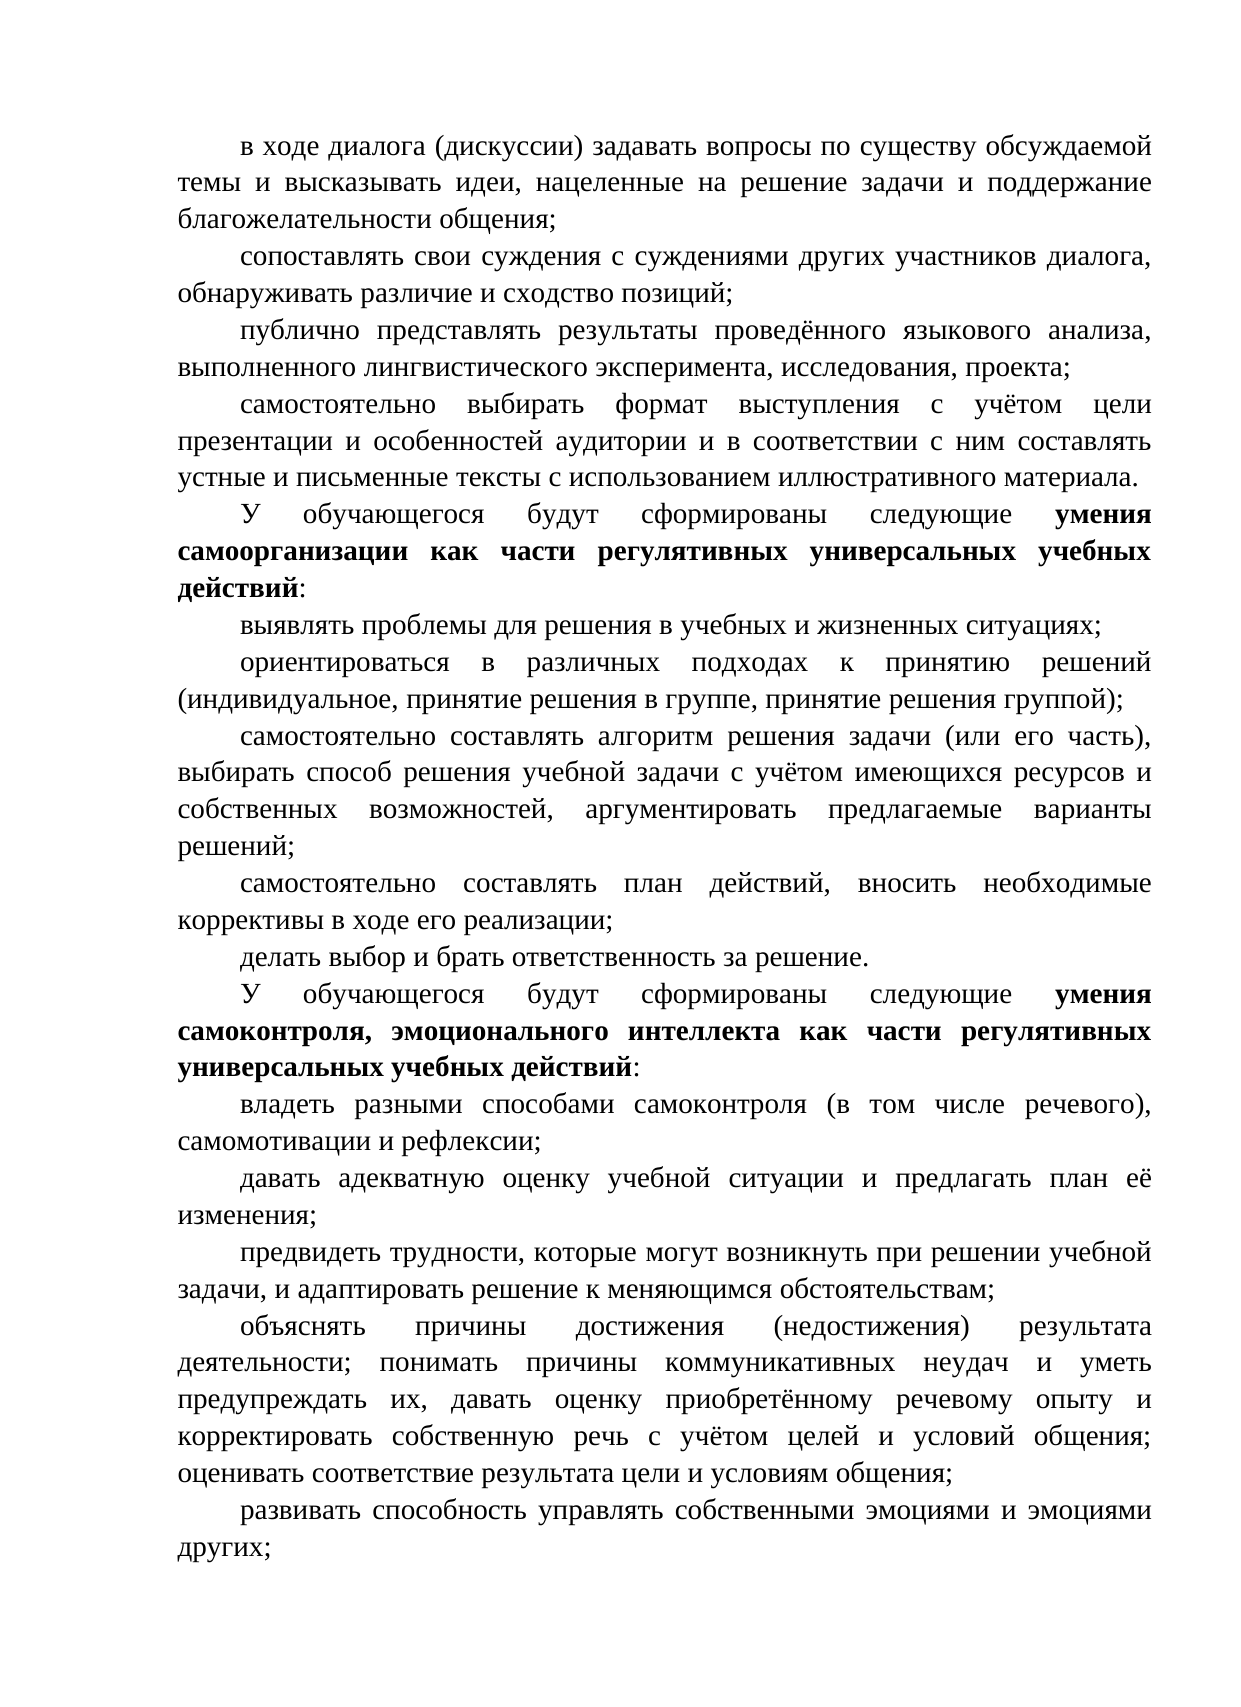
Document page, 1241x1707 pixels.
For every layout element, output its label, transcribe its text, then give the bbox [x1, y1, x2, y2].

text сопоставлять свои суждения с суждениями других участников диалога, обнаруживать различие и сходство позиций; [177, 238, 1152, 309]
text У обучающегося будут сформированы следующие умения самоорганизации как части регулятивных универсальных учебных действий: [177, 496, 1152, 604]
text давать адекватную оценку учебной ситуации и предлагать план её изменения; [177, 1160, 1152, 1231]
text делать выбор и брать ответственность за решение. [177, 939, 1152, 972]
text предвидеть трудности, которые могут возникнуть при решении учебной задачи, и адаптировать решение к меняющимся обстоятельствам; [177, 1234, 1152, 1304]
text самостоятельно выбирать формат выступления с учётом цели презентации и особенностей аудитории и в соответствии с ним составлять устные и письменные тексты с использованием иллюстративного материала. [177, 386, 1152, 493]
text публично представлять результаты проведённого языкового анализа, выполненного лингвистического эксперимента, исследования, проекта; [177, 312, 1152, 382]
text У обучающегося будут сформированы следующие умения самоконтроля, эмоционального интеллекта как части регулятивных универсальных учебных действий: [177, 976, 1152, 1083]
text в ходе диалога (дискуссии) задавать вопросы по существу обсуждаемой темы и высказывать идеи, нацеленные на решение задачи и поддержание благожелательности общения; [177, 128, 1152, 235]
text ориентироваться в различных подходах к принятию решений (индивидуальное, принятие решения в группе, принятие решения группой); [177, 644, 1152, 714]
text самостоятельно составлять план действий, вносить необходимые коррективы в ходе его реализации; [177, 865, 1152, 936]
text самостоятельно составлять алгоритм решения задачи (или его часть), выбирать способ решения учебной задачи с учётом имеющихся ресурсов и собственных возможностей, аргументировать предлагаемые варианты решений; [177, 718, 1152, 862]
text развивать способность управлять собственными эмоциями и эмоциями других; [177, 1492, 1152, 1562]
text выявлять проблемы для решения в учебных и жизненных ситуациях; [177, 607, 1152, 641]
text объяснять причины достижения (недостижения) результата деятельности; понимать причины коммуникативных неудач и уметь предупреждать их, давать оценку приобретённому речевому опыту и корректировать собственную речь с учётом целей и условий общения; оценивать соответствие результата цели и условиям общения; [177, 1308, 1152, 1489]
text владеть разными способами самоконтроля (в том числе речевого), самомотивации и рефлексии; [177, 1086, 1152, 1157]
